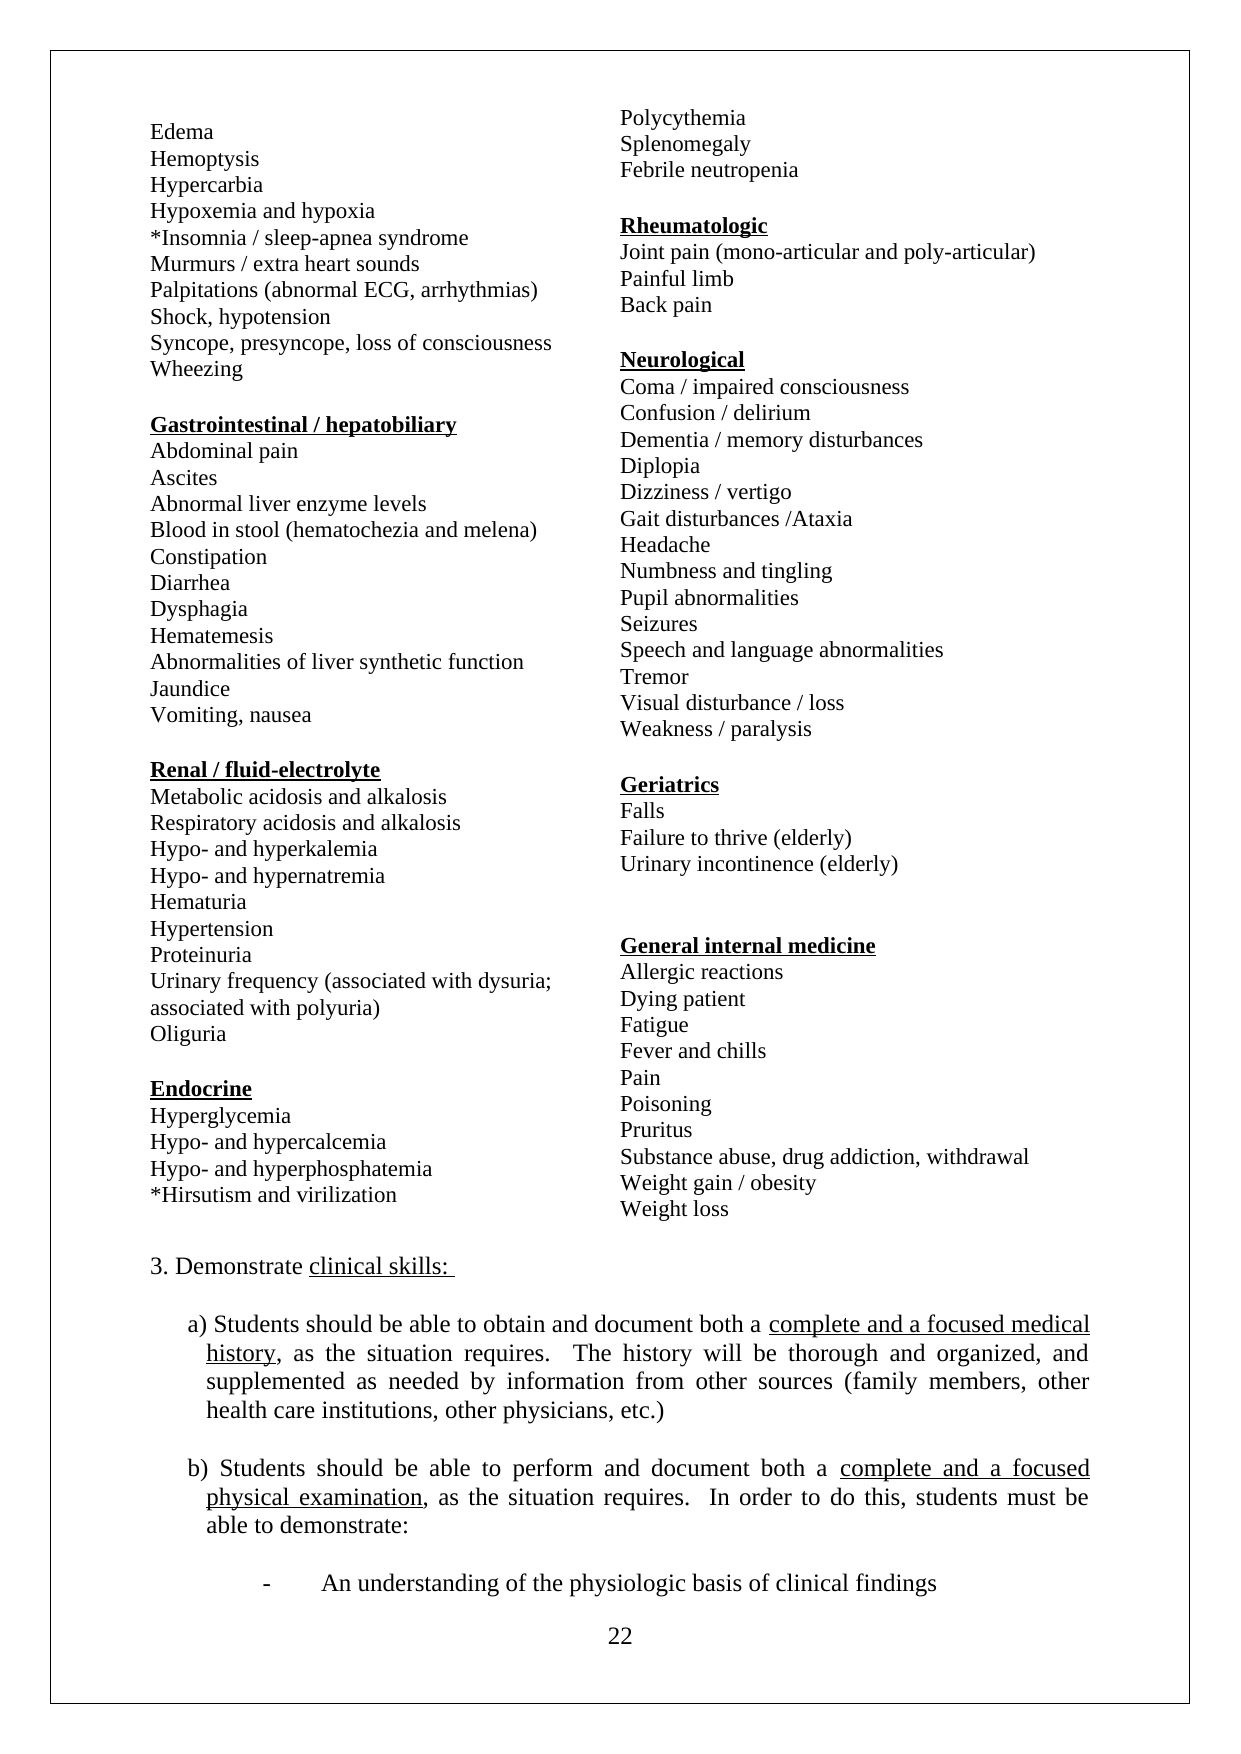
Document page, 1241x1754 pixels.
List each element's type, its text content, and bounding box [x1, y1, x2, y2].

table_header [620, 104, 1090, 1222]
text - An understanding of the physiologic basis of clinical findings [262, 1568, 1090, 1597]
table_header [150, 104, 620, 1222]
text 3. Demonstrate clinical skills: [150, 1251, 1090, 1280]
text a) Students should be able to obtain and document both a complete and a focused medical history, as the situation requires. The history will be thorough and organized, and supplemented as needed by information from other sources (family members, other health care institutions, other physicians, etc.) [187, 1309, 1090, 1424]
text b) Students should be able to perform and document both a complete and a focused physical examination, as the situation requires. In order to do this, students must be able to demonstrate: [187, 1453, 1090, 1539]
